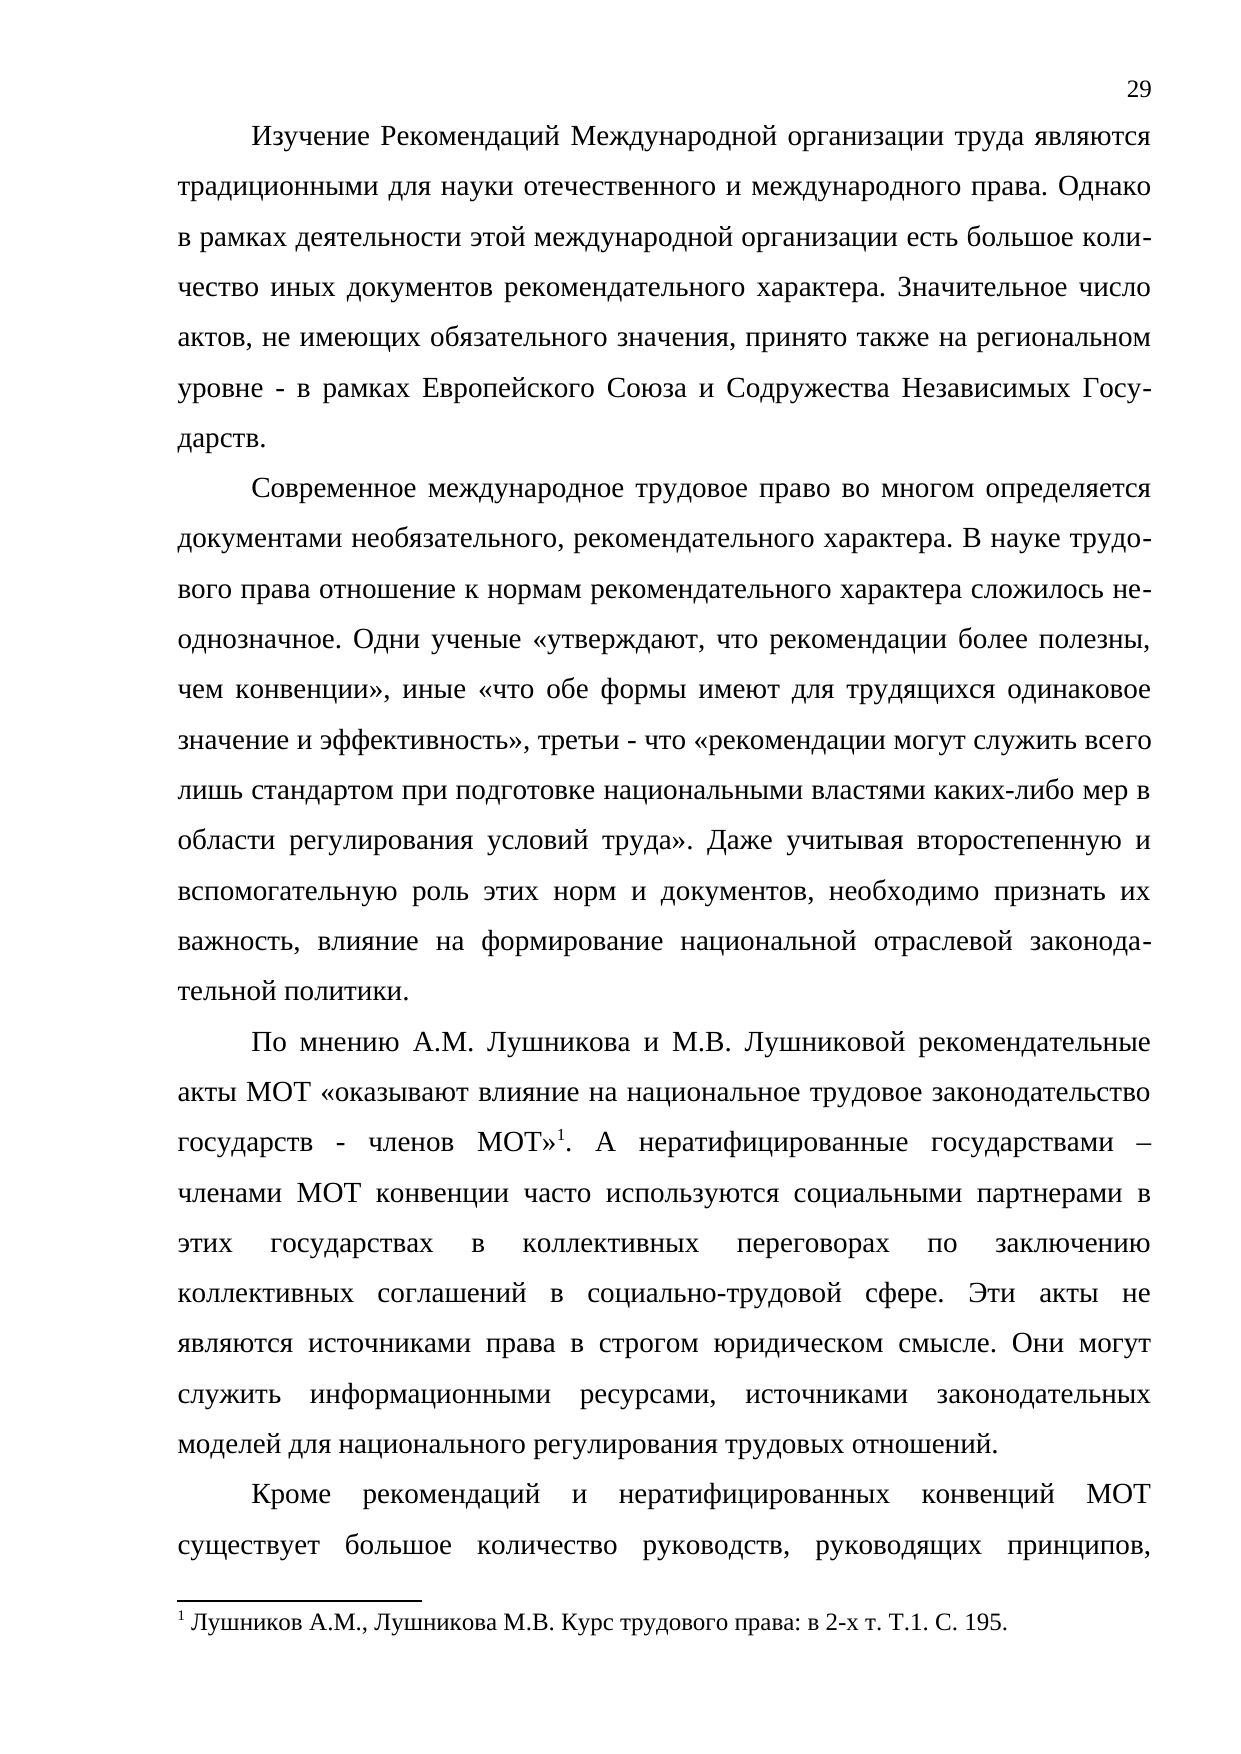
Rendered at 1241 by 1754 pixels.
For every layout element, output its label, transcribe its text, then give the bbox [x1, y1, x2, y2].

text Современное международное трудовое право во многом определяется документами необязательного, рекомендательного характера. В науке трудового права отношение к нормам рекомендательного характера сложилось неоднозначное. Одни ученые «утверждают, что рекомендации более полезны, чем конвенции», иные «что обе формы имеют для трудящихся одинаковое значение и эффективность», третьи - что «рекомендации могут служить всего лишь стандартом при подготовке национальными властями каких-либо мер в области регулирования условий труда». Даже учитывая второстепенную и вспомогательную роль этих норм и документов, необходимо признать их важность, влияние на формирование национальной отраслевой законодательной политики. [177, 470, 1152, 1007]
text По мнению A.M. Лушникова и М.В. Лушниковой рекомендательные акты МОТ «оказывают влияние на национальное трудовое законодательство государств - членов МОТ». А нератифицированные государствами – членами МОТ конвенции часто используются социальными партнерами в этих государствах в коллективных переговорах по заключению коллективных соглашений в социально-трудовой сфере. Эти акты не являются источниками права в строгом юридическом смысле. Они могут служить информационными ресурсами, источниками законодательных моделей для национального регулирования трудовых отношений. [177, 1024, 1152, 1460]
text Изучение Рекомендаций Международной организации труда являются традиционными для науки отечественного и международного права. Однако в рамках деятельности этой международной организации есть большое количество иных документов рекомендательного характера. Значительное число актов, не имеющих обязательного значения, принято также на региональном уровне - в рамках Европейского Союза и Содружества Независимых Государств. [177, 118, 1152, 453]
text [177, 1477, 1152, 1560]
